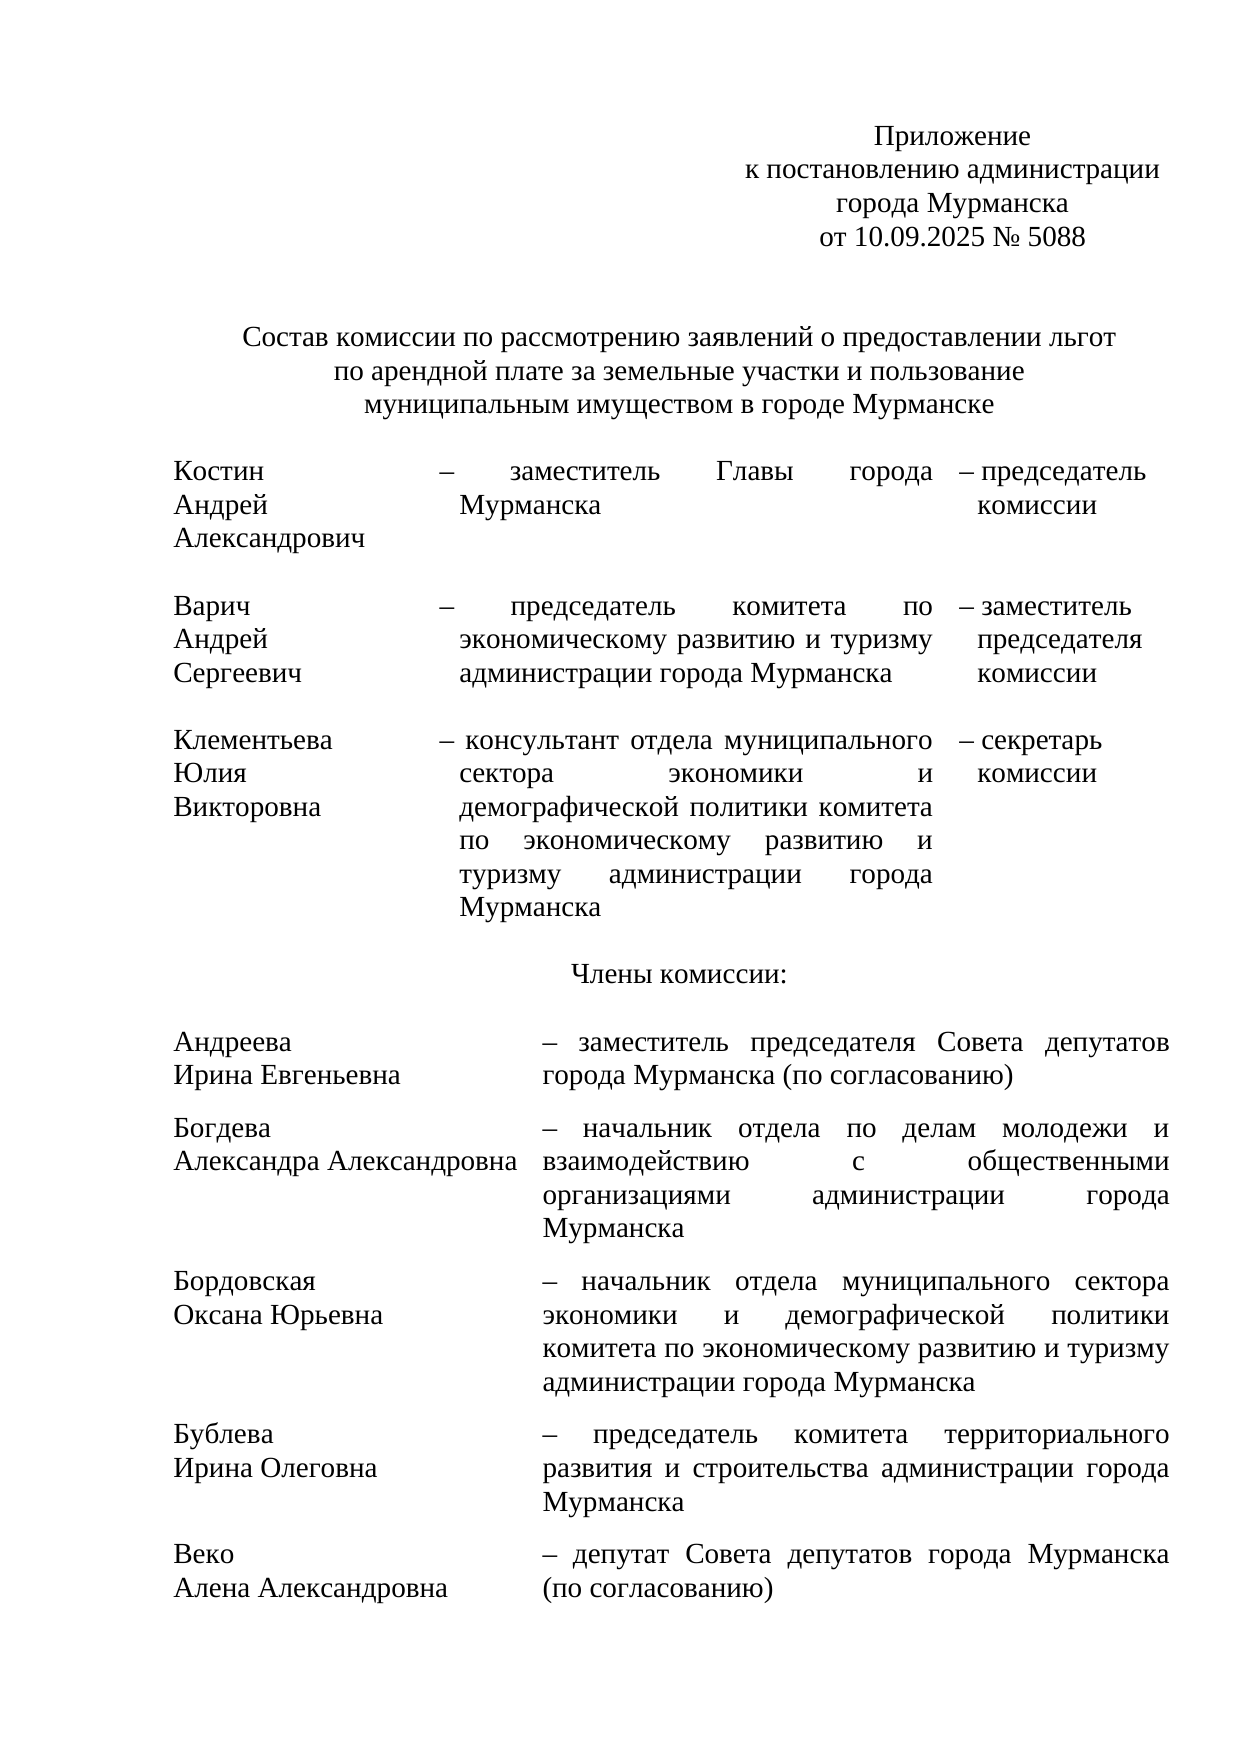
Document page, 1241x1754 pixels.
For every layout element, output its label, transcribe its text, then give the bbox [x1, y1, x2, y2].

text по арендной плате за земельные участки и пользование [177, 353, 1181, 386]
table_cell – начальник отдела по делам молодежи и взаимодействию с общественными организациями администрации города Мурманска [531, 1110, 1181, 1263]
table_header – председатель комиссии [944, 454, 1181, 588]
table_header – заместитель председателя Совета депутатов города Мурманска (по согласованию) [531, 1024, 1181, 1110]
text Члены комиссии: [177, 957, 1181, 990]
table_header Андреева Ирина Евгеньевна [162, 1024, 531, 1110]
table_cell – председатель комитета территориального развития и строительства администрации города Мурманска [531, 1417, 1181, 1536]
table_cell Веко Алена Александровна [162, 1536, 531, 1603]
table_cell Бублева Ирина Олеговна [162, 1417, 531, 1536]
text Состав комиссии по рассмотрению заявлений о предоставлении льгот [177, 319, 1181, 353]
table_cell Богдева Александра Александровна [162, 1110, 531, 1263]
table_cell – заместитель председателя комиссии [944, 588, 1181, 722]
table_cell – секретарь комиссии [944, 722, 1181, 923]
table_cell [531, 1536, 1181, 1603]
text Приложение [723, 118, 1181, 152]
text к постановлению администрации города Мурманска [723, 152, 1181, 219]
table_cell – начальник отдела муниципального сектора экономики и демографической политики комитета по экономическому развитию и туризму администрации города Мурманска [531, 1263, 1181, 1417]
table_header Костин Андрей Александрович [162, 454, 424, 588]
text муниципальным имуществом в городе Мурманске [177, 386, 1181, 420]
table_cell Бордовская Оксана Юрьевна [162, 1263, 531, 1417]
table_cell Варич Андрей Сергеевич [162, 588, 424, 722]
table_cell Клементьева Юлия Викторовна [162, 722, 424, 923]
table_cell – консультант отдела муниципального сектора экономики и демографической политики комитета по экономическому развитию и туризму администрации города Мурманска [425, 722, 944, 923]
text от 10.09.2025 № 5088 [723, 219, 1181, 252]
table_cell – председатель комитета по экономическому развитию и туризму администрации города Мурманска [425, 588, 944, 722]
table_header – заместитель Главы города Мурманска [425, 454, 944, 588]
